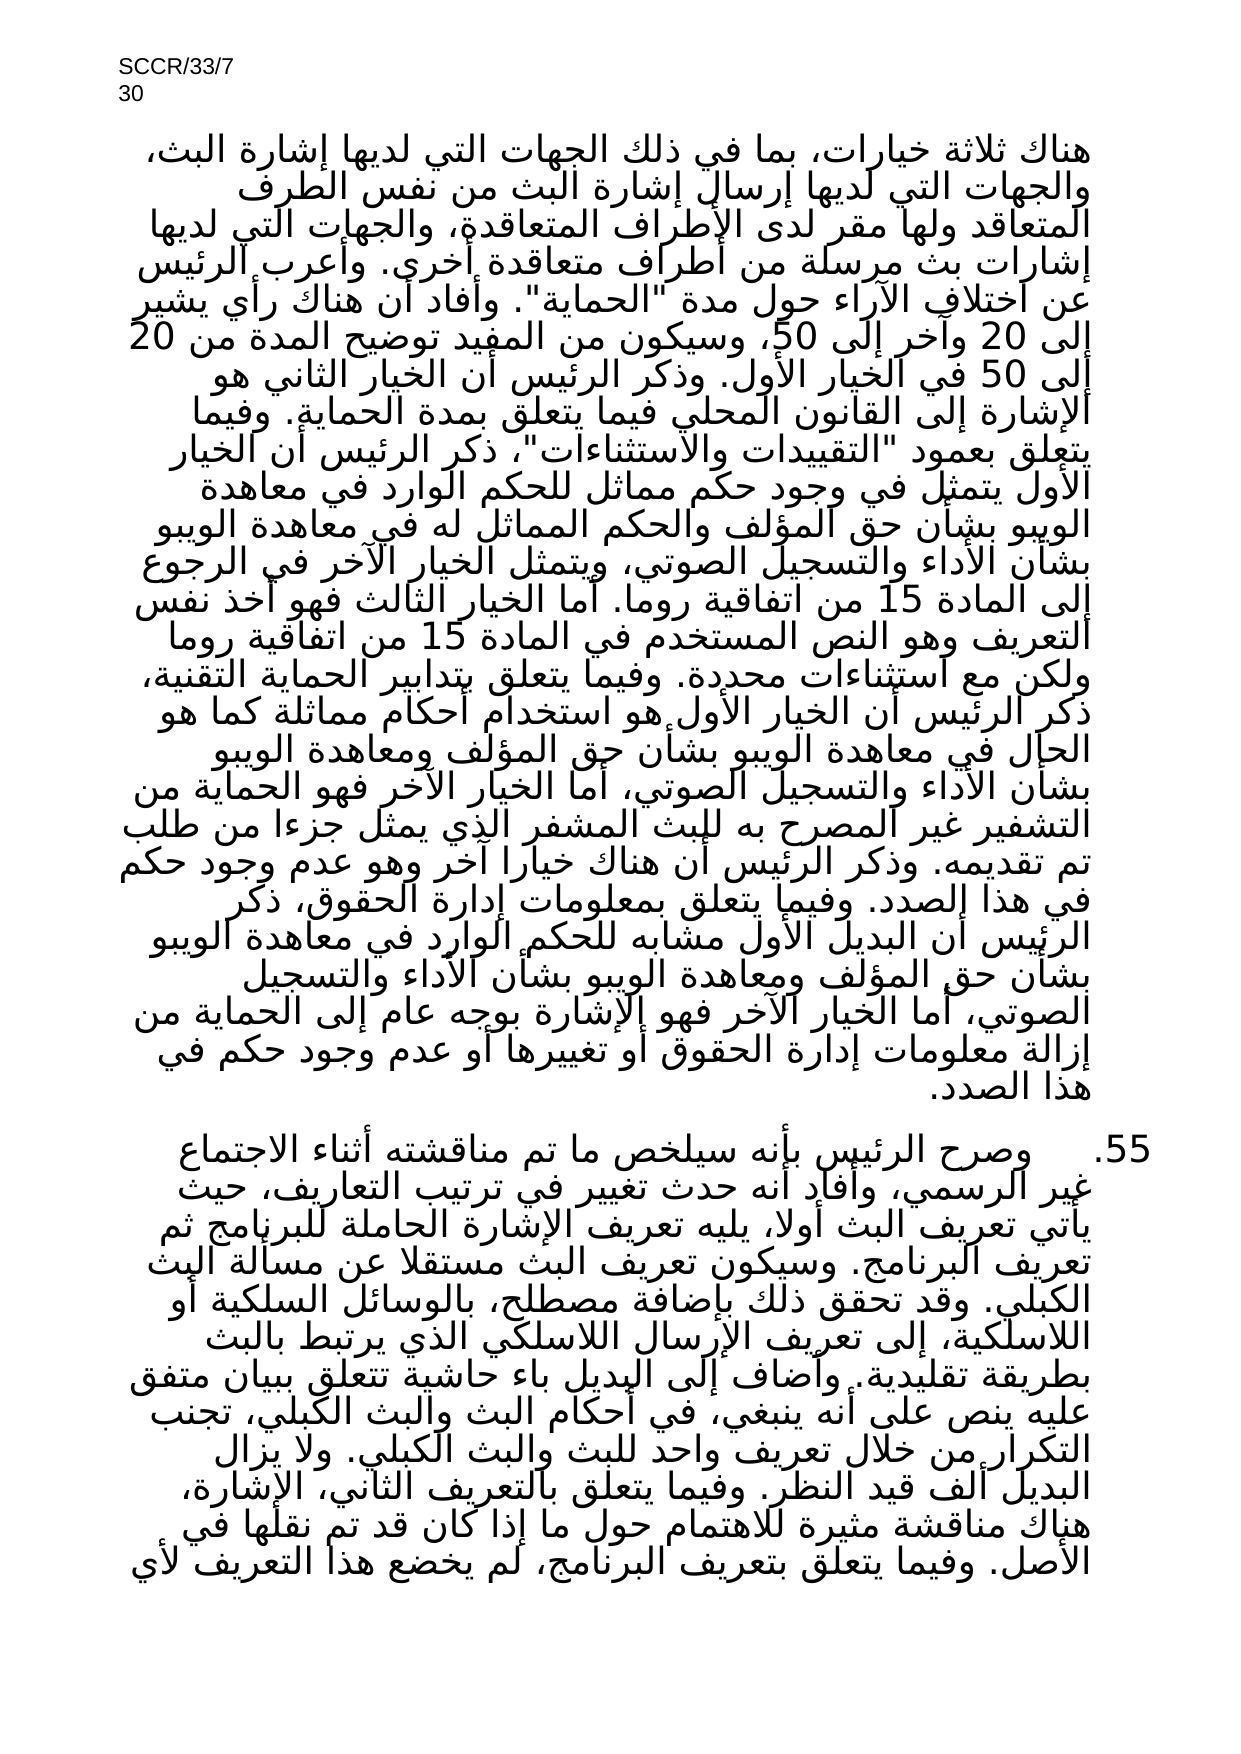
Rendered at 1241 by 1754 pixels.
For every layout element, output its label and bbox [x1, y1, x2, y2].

text [118, 1132, 1092, 1582]
text [118, 132, 1092, 1107]
